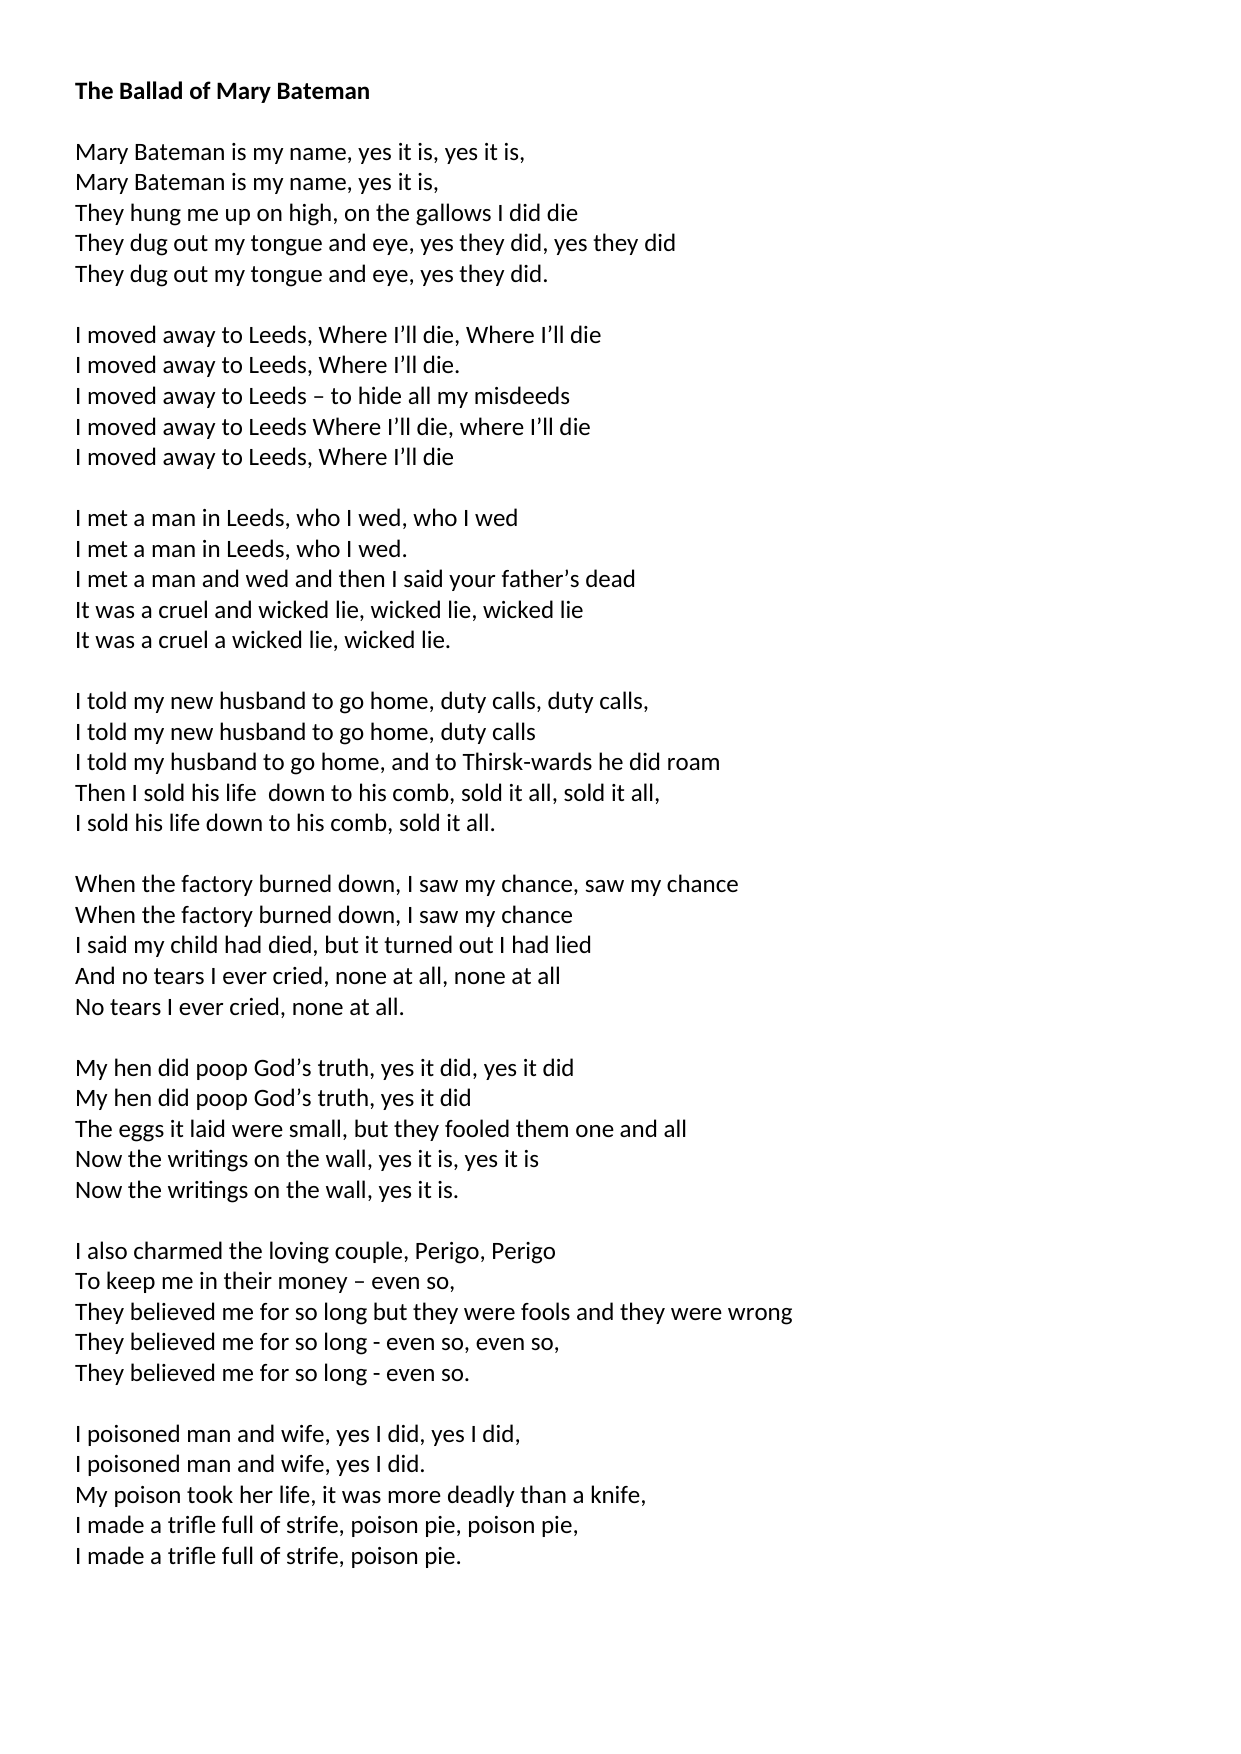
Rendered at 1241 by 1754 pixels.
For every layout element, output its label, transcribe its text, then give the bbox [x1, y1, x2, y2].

text The Ballad of Mary Bateman [75, 75, 1165, 106]
text I told my new husband to go home, duty calls, duty calls, [75, 685, 1165, 716]
text I moved away to Leeds, Where I’ll die, Where I’ll die [75, 319, 1165, 350]
text They believed me for so long - even so. [75, 1357, 1165, 1387]
text When the factory burned down, I saw my chance [75, 899, 1165, 929]
text I told my husband to go home, and to Thirsk-wards he did roam [75, 746, 1165, 777]
text No tears I ever cried, none at all. [75, 991, 1165, 1021]
text I sold his life down to his comb, sold it all. [75, 807, 1165, 838]
text They believed me for so long - even so, even so, [75, 1326, 1165, 1357]
text Mary Bateman is my name, yes it is, [75, 167, 1165, 197]
text The eggs it laid were small, but they fooled them one and all [75, 1113, 1165, 1143]
text I moved away to Leeds, Where I’ll die. [75, 350, 1165, 380]
text My poison took her life, it was more deadly than a knife, [75, 1479, 1165, 1509]
text I made a trifle full of strife, poison pie, poison pie, [75, 1509, 1165, 1540]
text I met a man and wed and then I said your father’s dead [75, 563, 1165, 594]
text They dug out my tongue and eye, yes they did, yes they did [75, 228, 1165, 258]
text Now the writings on the wall, yes it is, yes it is [75, 1143, 1165, 1174]
text It was a cruel and wicked lie, wicked lie, wicked lie [75, 594, 1165, 624]
text My hen did poop God’s truth, yes it did, yes it did [75, 1052, 1165, 1082]
text They dug out my tongue and eye, yes they did. [75, 258, 1165, 289]
text It was a cruel a wicked lie, wicked lie. [75, 624, 1165, 655]
text They hung me up on high, on the gallows I did die [75, 197, 1165, 228]
text Now the writings on the wall, yes it is. [75, 1174, 1165, 1204]
text My hen did poop God’s truth, yes it did [75, 1082, 1165, 1113]
text I moved away to Leeds Where I’ll die, where I’ll die [75, 411, 1165, 441]
text I also charmed the loving couple, Perigo, Perigo [75, 1235, 1165, 1265]
text Then I sold his life down to his comb, sold it all, sold it all, [75, 777, 1165, 807]
text Mary Bateman is my name, yes it is, yes it is, [75, 136, 1165, 167]
text They believed me for so long but they were fools and they were wrong [75, 1296, 1165, 1326]
text I met a man in Leeds, who I wed. [75, 533, 1165, 563]
text I told my new husband to go home, duty calls [75, 716, 1165, 746]
text I moved away to Leeds, Where I’ll die [75, 441, 1165, 472]
text To keep me in their money – even so, [75, 1265, 1165, 1296]
text I poisoned man and wife, yes I did. [75, 1448, 1165, 1479]
text I moved away to Leeds – to hide all my misdeeds [75, 380, 1165, 411]
text I poisoned man and wife, yes I did, yes I did, [75, 1418, 1165, 1448]
text I met a man in Leeds, who I wed, who I wed [75, 502, 1165, 533]
text I made a trifle full of strife, poison pie. [75, 1540, 1165, 1571]
text And no tears I ever cried, none at all, none at all [75, 960, 1165, 991]
text When the factory burned down, I saw my chance, saw my chance [75, 868, 1165, 899]
text I said my child had died, but it turned out I had lied [75, 929, 1165, 960]
